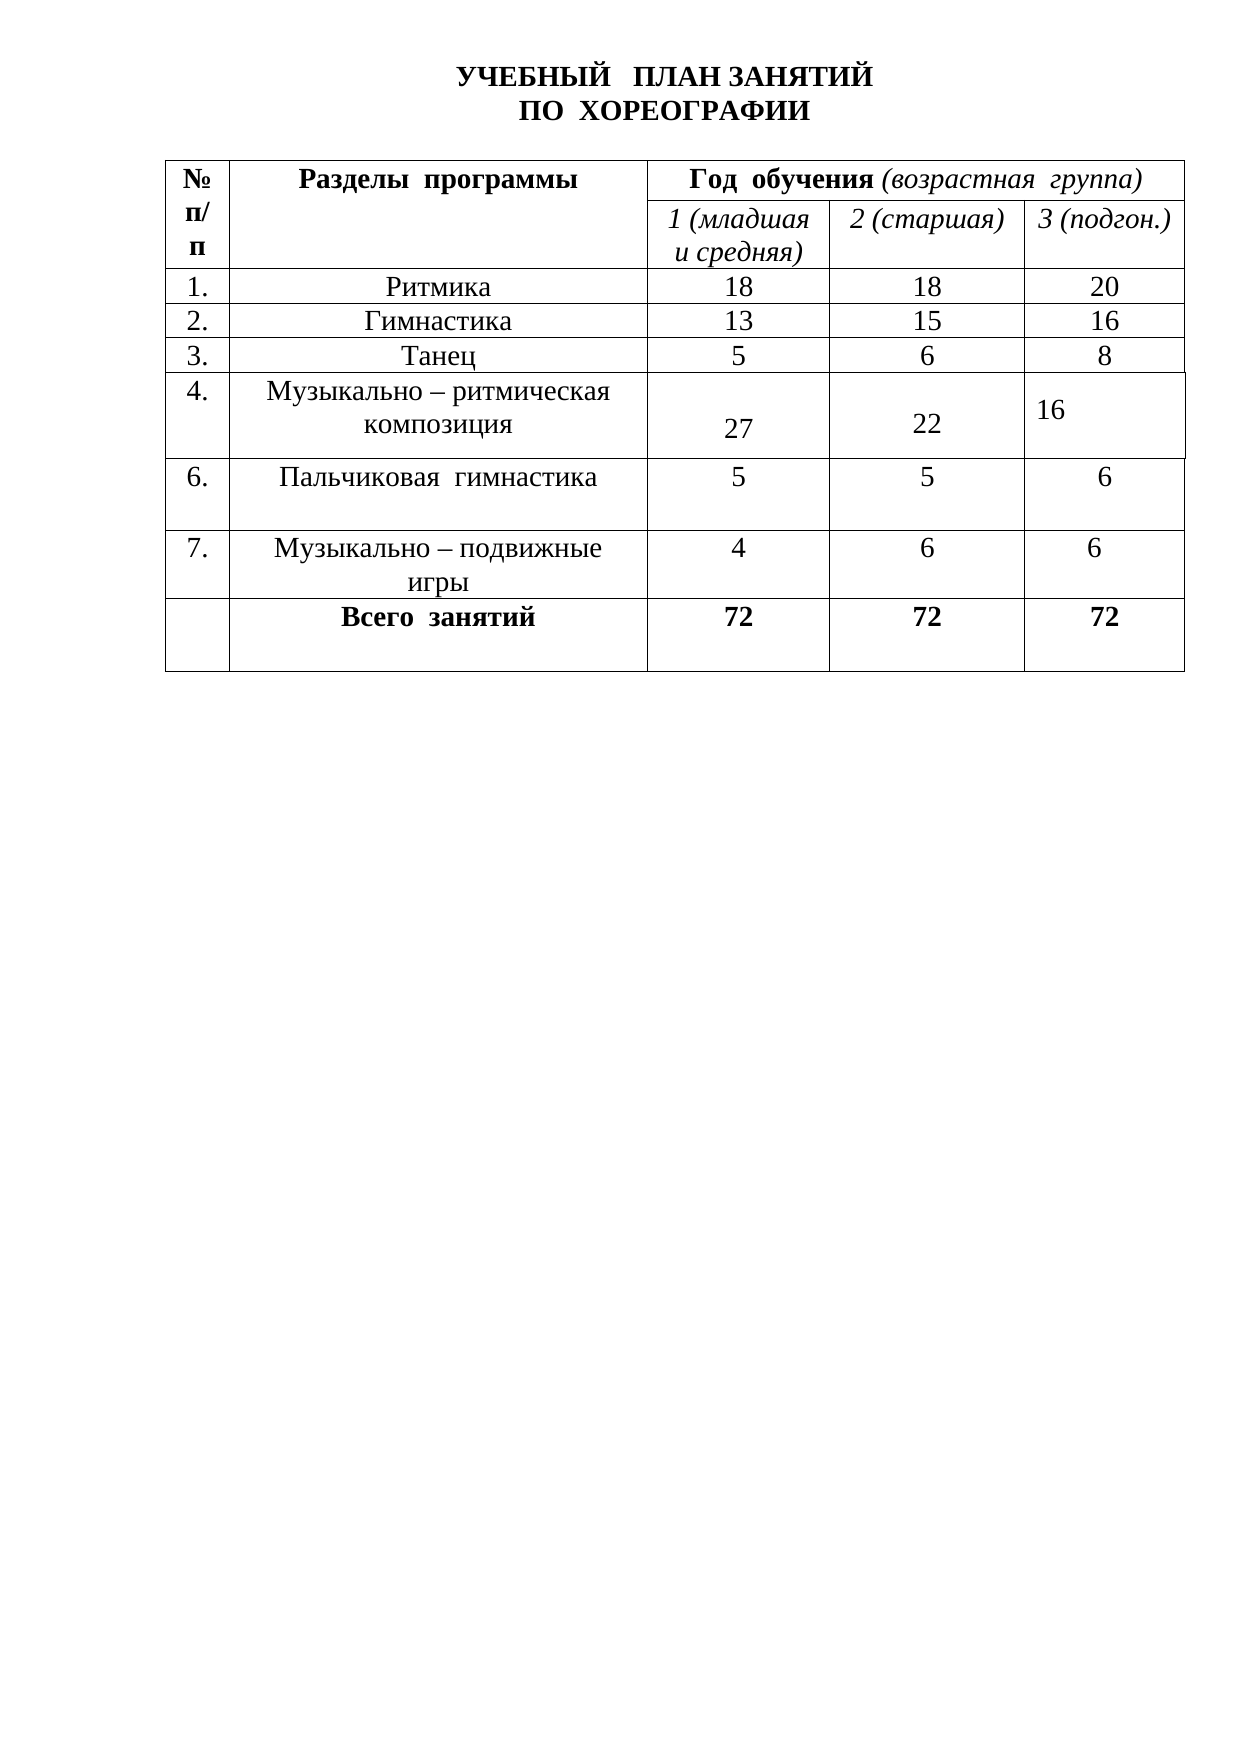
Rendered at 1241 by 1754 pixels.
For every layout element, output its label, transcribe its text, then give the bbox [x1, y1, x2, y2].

table_cell 5 [648, 338, 829, 372]
table_cell Музыкально – подвижные игры [230, 531, 647, 598]
text УЧЕБНЫЙ ПЛАН ЗАНЯТИЙ [177, 59, 1152, 93]
table_cell Гимнастика [230, 304, 647, 337]
table_cell 1 (младшая и средняя) [648, 201, 829, 268]
table_cell 6 [1025, 459, 1184, 529]
table_cell Всего занятий [230, 599, 647, 671]
table_cell 6. [166, 459, 229, 529]
table_header Год обучения (возрастная группа) [648, 161, 1184, 200]
table_cell 1. [166, 269, 229, 302]
table_cell Ритмика [230, 269, 647, 302]
table_cell [166, 599, 229, 671]
table_cell 13 [648, 304, 829, 337]
table_cell 3. [166, 338, 229, 372]
table_cell 6 [830, 531, 1024, 598]
table_cell 15 [830, 304, 1024, 337]
table_cell 27 [648, 373, 829, 458]
table_cell 20 [1025, 269, 1184, 302]
table_cell 72 [830, 599, 1024, 671]
table_cell 6 [830, 338, 1024, 372]
table_cell Пальчиковая гимнастика [230, 459, 647, 529]
table_cell Музыкально – ритмическая композиция [230, 373, 647, 458]
table_cell 16 [1025, 373, 1185, 458]
table_cell 6 [1025, 531, 1184, 598]
table_cell 72 [1025, 599, 1184, 671]
table_cell 7. [166, 531, 229, 598]
table_cell 4. [166, 373, 229, 458]
table_cell 4 [648, 531, 829, 598]
table_cell 22 [830, 373, 1024, 458]
text ПО ХОРЕОГРАФИИ [177, 93, 1152, 126]
table_header № п/п [166, 161, 229, 268]
table_cell 8 [1025, 338, 1184, 372]
table_cell 5 [830, 459, 1024, 529]
table_cell 3 (подгон.) [1025, 201, 1184, 268]
table_cell 72 [648, 599, 829, 671]
table_cell 16 [1025, 304, 1184, 337]
table_cell 18 [648, 269, 829, 302]
table_header Разделы программы [230, 161, 647, 268]
table_cell 2. [166, 304, 229, 337]
table_cell Танец [230, 338, 647, 372]
table_cell 18 [830, 269, 1024, 302]
table_cell 5 [648, 459, 829, 529]
table_cell 2 (старшая) [830, 201, 1024, 268]
